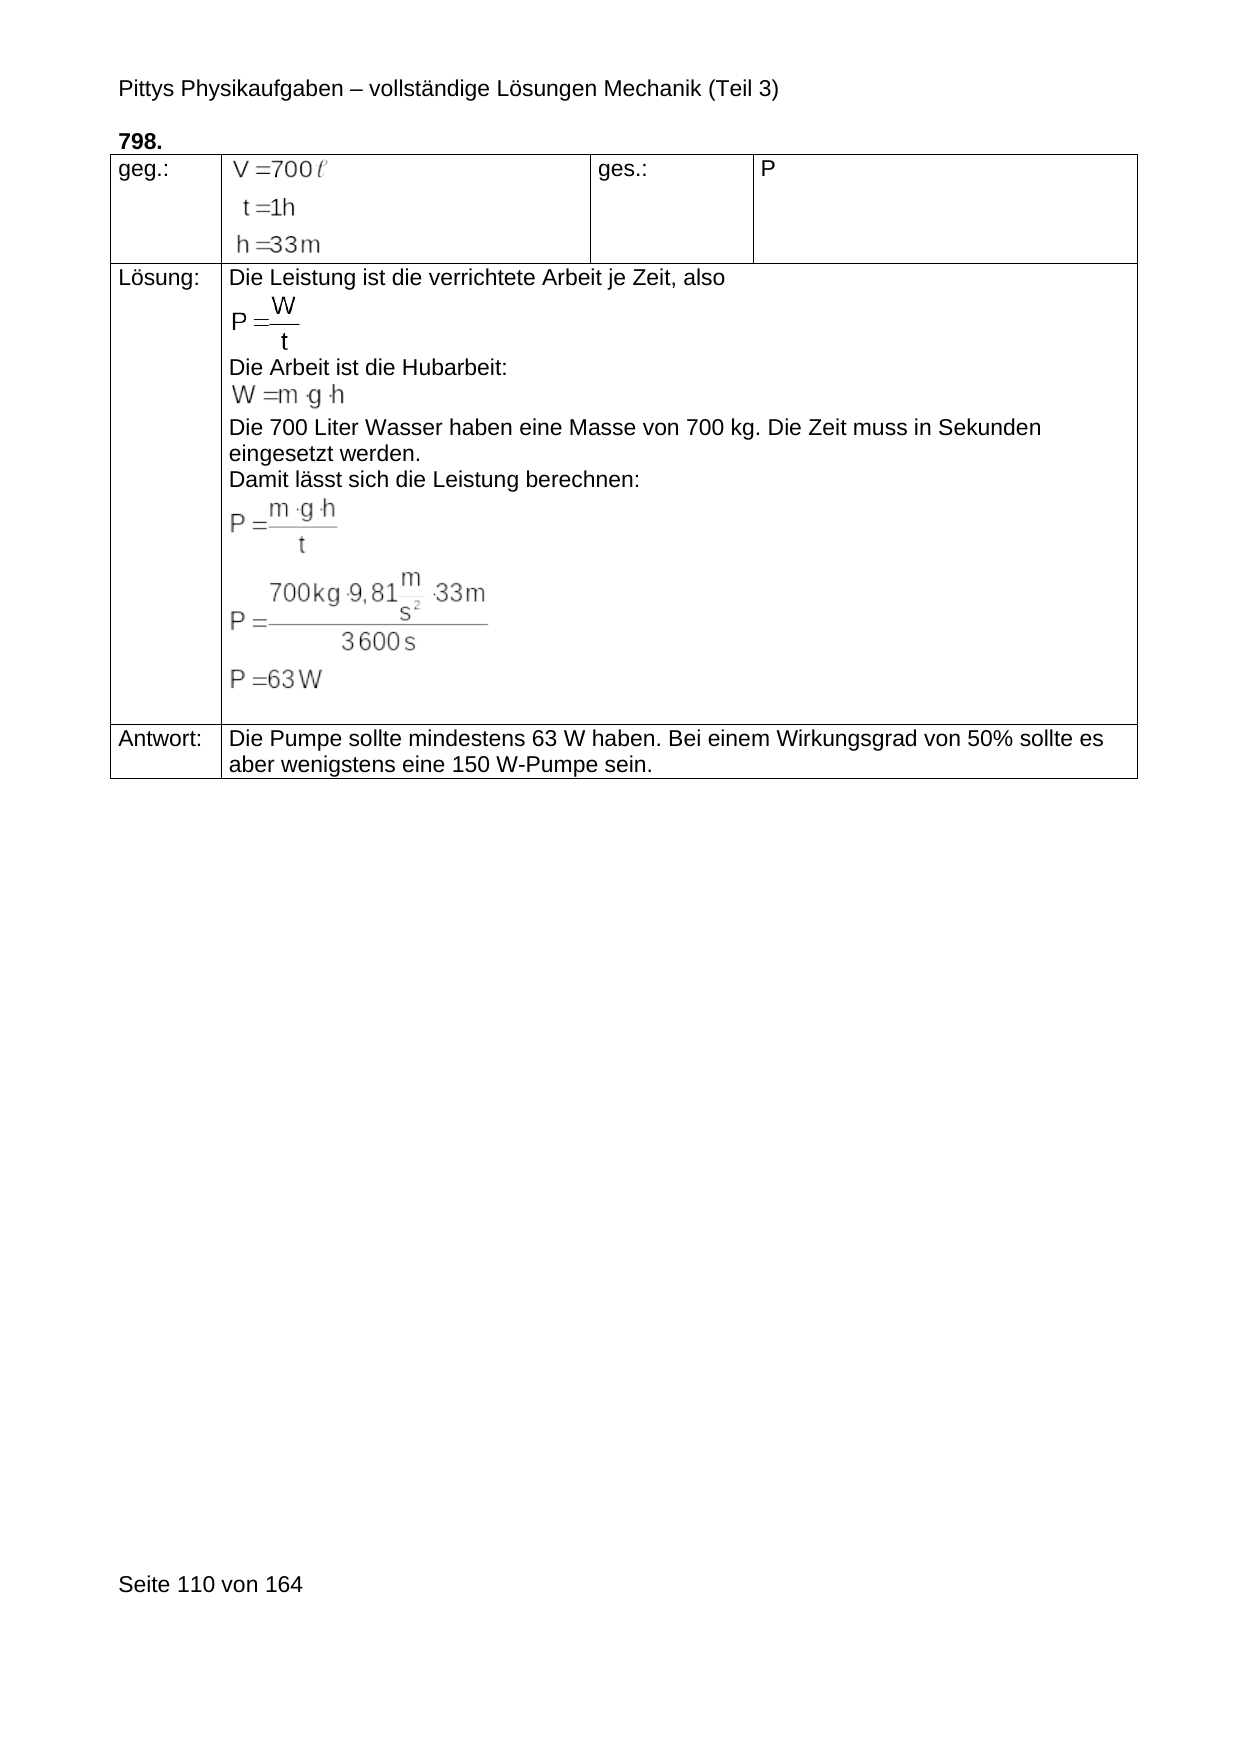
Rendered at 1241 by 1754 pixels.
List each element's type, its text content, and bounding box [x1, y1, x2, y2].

table_header P [754, 155, 1137, 263]
table_cell Lösung: [111, 264, 221, 724]
table_cell Die Leistung ist die verrichtete Arbeit je Zeit, also Die Arbeit ist die Hubarbeit: Die 700 Liter Wasser haben eine Masse von 700 kg. Die Zeit muss in Sekunden eingesetzt werden. Damit lässt sich die Leistung berechnen: [222, 264, 1137, 724]
table_header ges.: [591, 155, 753, 263]
table_cell Antwort: [111, 725, 221, 777]
text 798. [118, 128, 1152, 154]
table_cell Die Pumpe sollte mindestens 63 W haben. Bei einem Wirkungsgrad von 50% sollte es aber wenigstens eine 150 W-Pumpe sein. [222, 725, 1137, 777]
table_header geg.: [111, 155, 221, 263]
table_header [222, 155, 590, 263]
